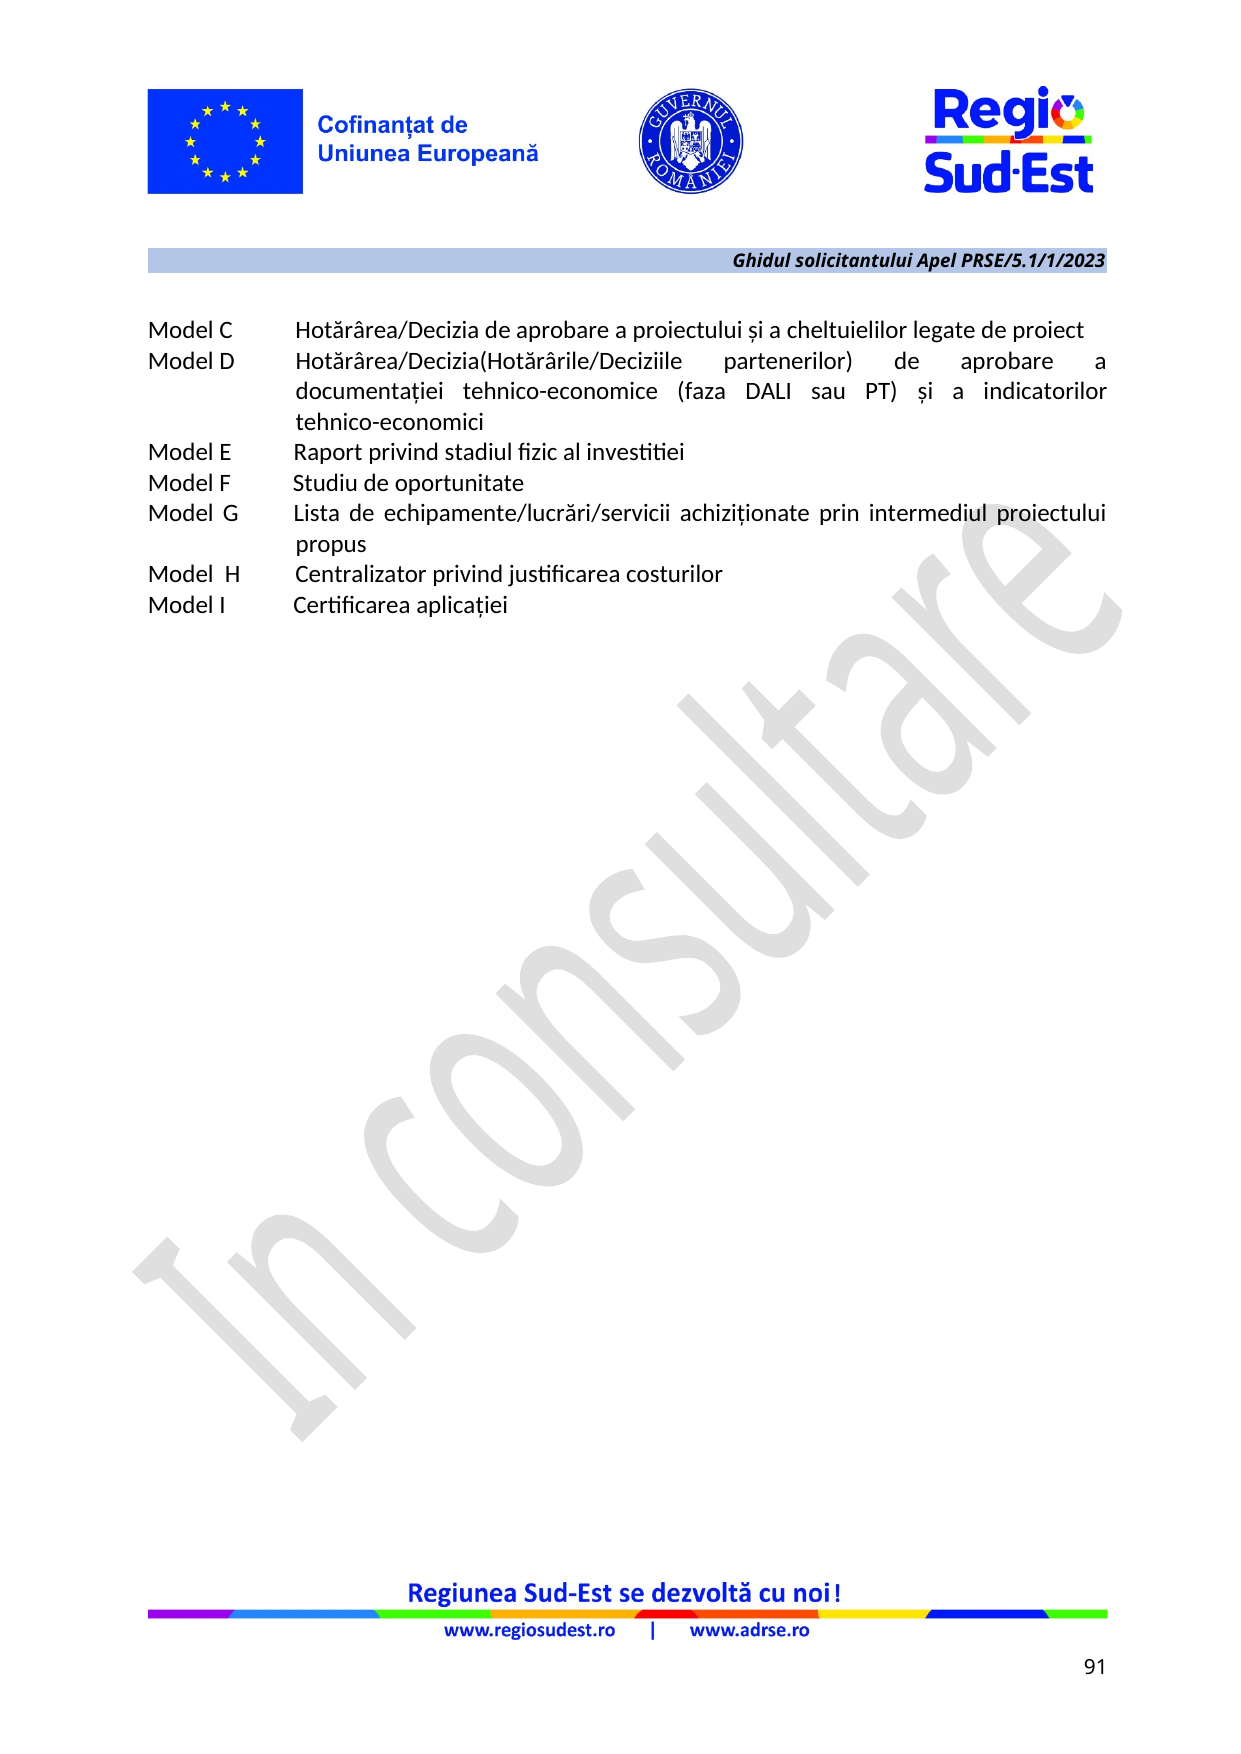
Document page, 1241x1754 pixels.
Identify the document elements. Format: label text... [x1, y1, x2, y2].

list Model F Studiu de oportunitate [148, 467, 1107, 497]
list Model E Raport privind stadiul fizic al investitiei [148, 436, 1107, 467]
list Model I Certificarea aplicaţiei [148, 589, 1107, 619]
list Model G Lista de echipamente/lucrări/servicii achiziționate prin intermediul proiectului propus [148, 497, 1107, 558]
list Model C Hotărârea/Decizia de aprobare a proiectului și a cheltuielilor legate de proiect [148, 314, 1107, 345]
picture [147, 1582, 1108, 1640]
list Model D Hotărârea/Decizia(Hotărârile/Deciziile partenerilor) de aprobare a documentaţiei tehnico-economice (faza DALI sau PT) şi a indicatorilor tehnico-economici [148, 345, 1107, 436]
list Model H Centralizator privind justificarea costurilor [148, 558, 1107, 589]
picture [147, 86, 1093, 195]
